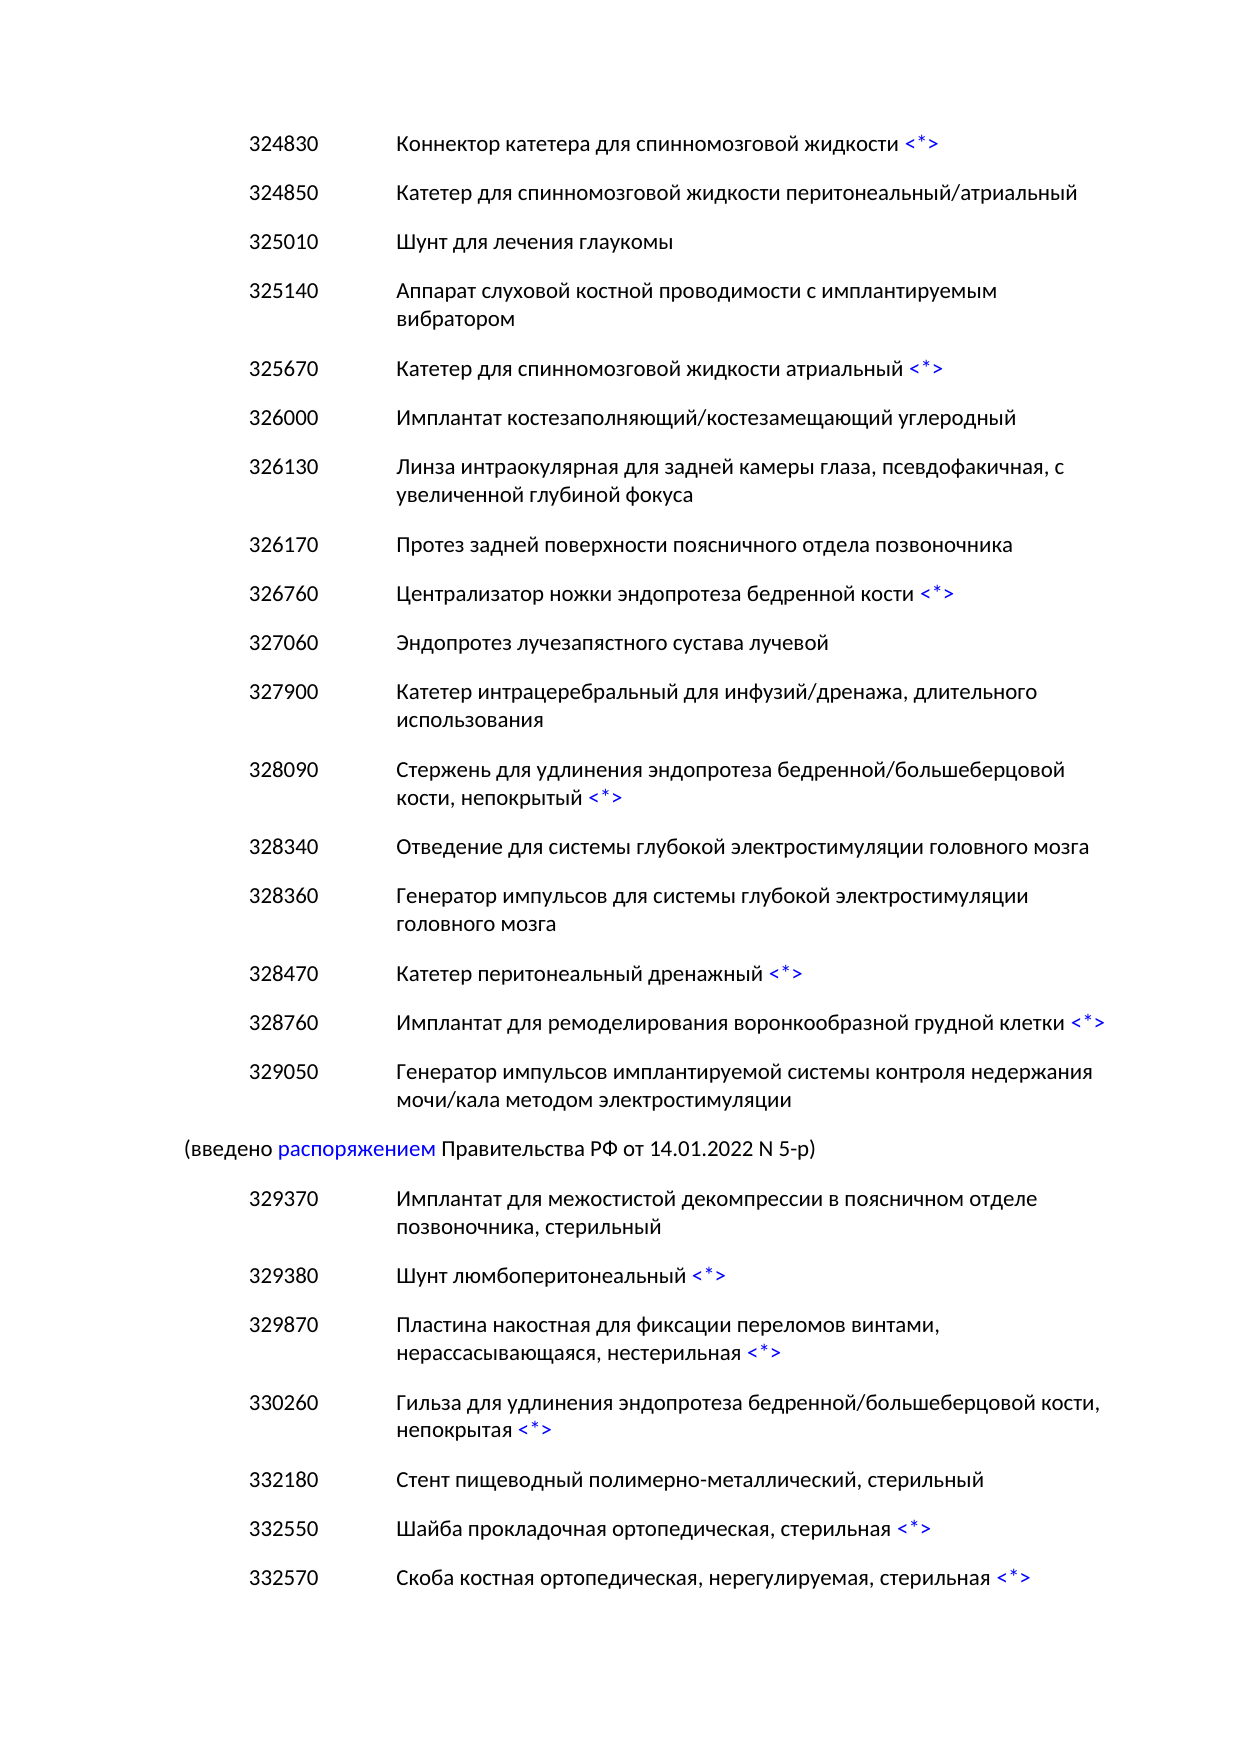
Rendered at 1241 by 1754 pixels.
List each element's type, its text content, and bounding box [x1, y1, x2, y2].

table_cell Катетер интрацеребральный для инфузий/дренажа, длительного использования [390, 667, 1122, 744]
table_cell 329050 [177, 1047, 390, 1124]
table_cell 328360 [177, 871, 390, 948]
table_cell Стержень для удлинения эндопротеза бедренной/большеберцовой кости, непокрытый <*> [390, 744, 1122, 821]
table_cell 328090 [177, 744, 390, 821]
table_cell 328340 [177, 821, 390, 871]
table_cell 329380 [177, 1250, 390, 1300]
table_cell Шайба прокладочная ортопедическая, стерильная <*> [390, 1504, 1122, 1553]
table_cell 329370 [177, 1173, 390, 1250]
table_cell 327060 [177, 618, 390, 667]
table_cell 326130 [177, 442, 390, 519]
table_cell Стент пищеводный полимерно-металлический, стерильный [390, 1454, 1122, 1503]
table_cell 325010 [177, 217, 390, 266]
table_cell Катетер перитонеальный дренажный <*> [390, 948, 1122, 997]
table_cell 332570 [177, 1553, 390, 1602]
table_cell 324850 [177, 168, 390, 217]
table_cell Генератор импульсов имплантируемой системы контроля недержания мочи/кала методом электростимуляции [390, 1047, 1122, 1124]
table_cell 326760 [177, 568, 390, 618]
table_cell Коннектор катетера для спинномозговой жидкости <*> [390, 118, 1122, 167]
table_cell Шунт для лечения глаукомы [390, 217, 1122, 266]
table_cell Катетер для спинномозговой жидкости атриальный <*> [390, 343, 1122, 392]
table_cell 328760 [177, 997, 390, 1047]
table_cell Генератор импульсов для системы глубокой электростимуляции головного мозга [390, 871, 1122, 948]
table_cell Эндопротез лучезапястного сустава лучевой [390, 618, 1122, 667]
table_cell 332180 [177, 1454, 390, 1503]
table_cell 325140 [177, 266, 390, 343]
table_cell 330260 [177, 1377, 390, 1454]
table_cell Протез задней поверхности поясничного отдела позвоночника [390, 519, 1122, 568]
table_cell Имплантат костезаполняющий/костезамещающий углеродный [390, 393, 1122, 442]
table_cell 326170 [177, 519, 390, 568]
table_cell Линза интраокулярная для задней камеры глаза, псевдофакичная, с увеличенной глубиной фокуса [390, 442, 1122, 519]
table_cell Аппарат слуховой костной проводимости с имплантируемым вибратором [390, 266, 1122, 343]
table_cell Катетер для спинномозговой жидкости перитонеальный/атриальный [390, 168, 1122, 217]
table_cell (введено распоряжением Правительства РФ от 14.01.2022 N 5-р) [177, 1124, 1122, 1173]
table_cell 326000 [177, 393, 390, 442]
table_cell 324830 [177, 118, 390, 167]
table_cell Отведение для системы глубокой электростимуляции головного мозга [390, 821, 1122, 871]
table_cell Скоба костная ортопедическая, нерегулируемая, стерильная <*> [390, 1553, 1122, 1602]
table_cell Пластина накостная для фиксации переломов винтами, нерассасывающаяся, нестерильная <*> [390, 1300, 1122, 1377]
table_cell Шунт люмбоперитонеальный <*> [390, 1250, 1122, 1300]
table_cell 329870 [177, 1300, 390, 1377]
table_cell Имплантат для межостистой декомпрессии в поясничном отделе позвоночника, стерильный [390, 1173, 1122, 1250]
table_cell Гильза для удлинения эндопротеза бедренной/большеберцовой кости, непокрытая <*> [390, 1377, 1122, 1454]
table_cell Имплантат для ремоделирования воронкообразной грудной клетки <*> [390, 997, 1122, 1047]
table_cell 328470 [177, 948, 390, 997]
table_cell Централизатор ножки эндопротеза бедренной кости <*> [390, 568, 1122, 618]
table_cell 327900 [177, 667, 390, 744]
table_cell 325670 [177, 343, 390, 392]
table_cell 332550 [177, 1504, 390, 1553]
